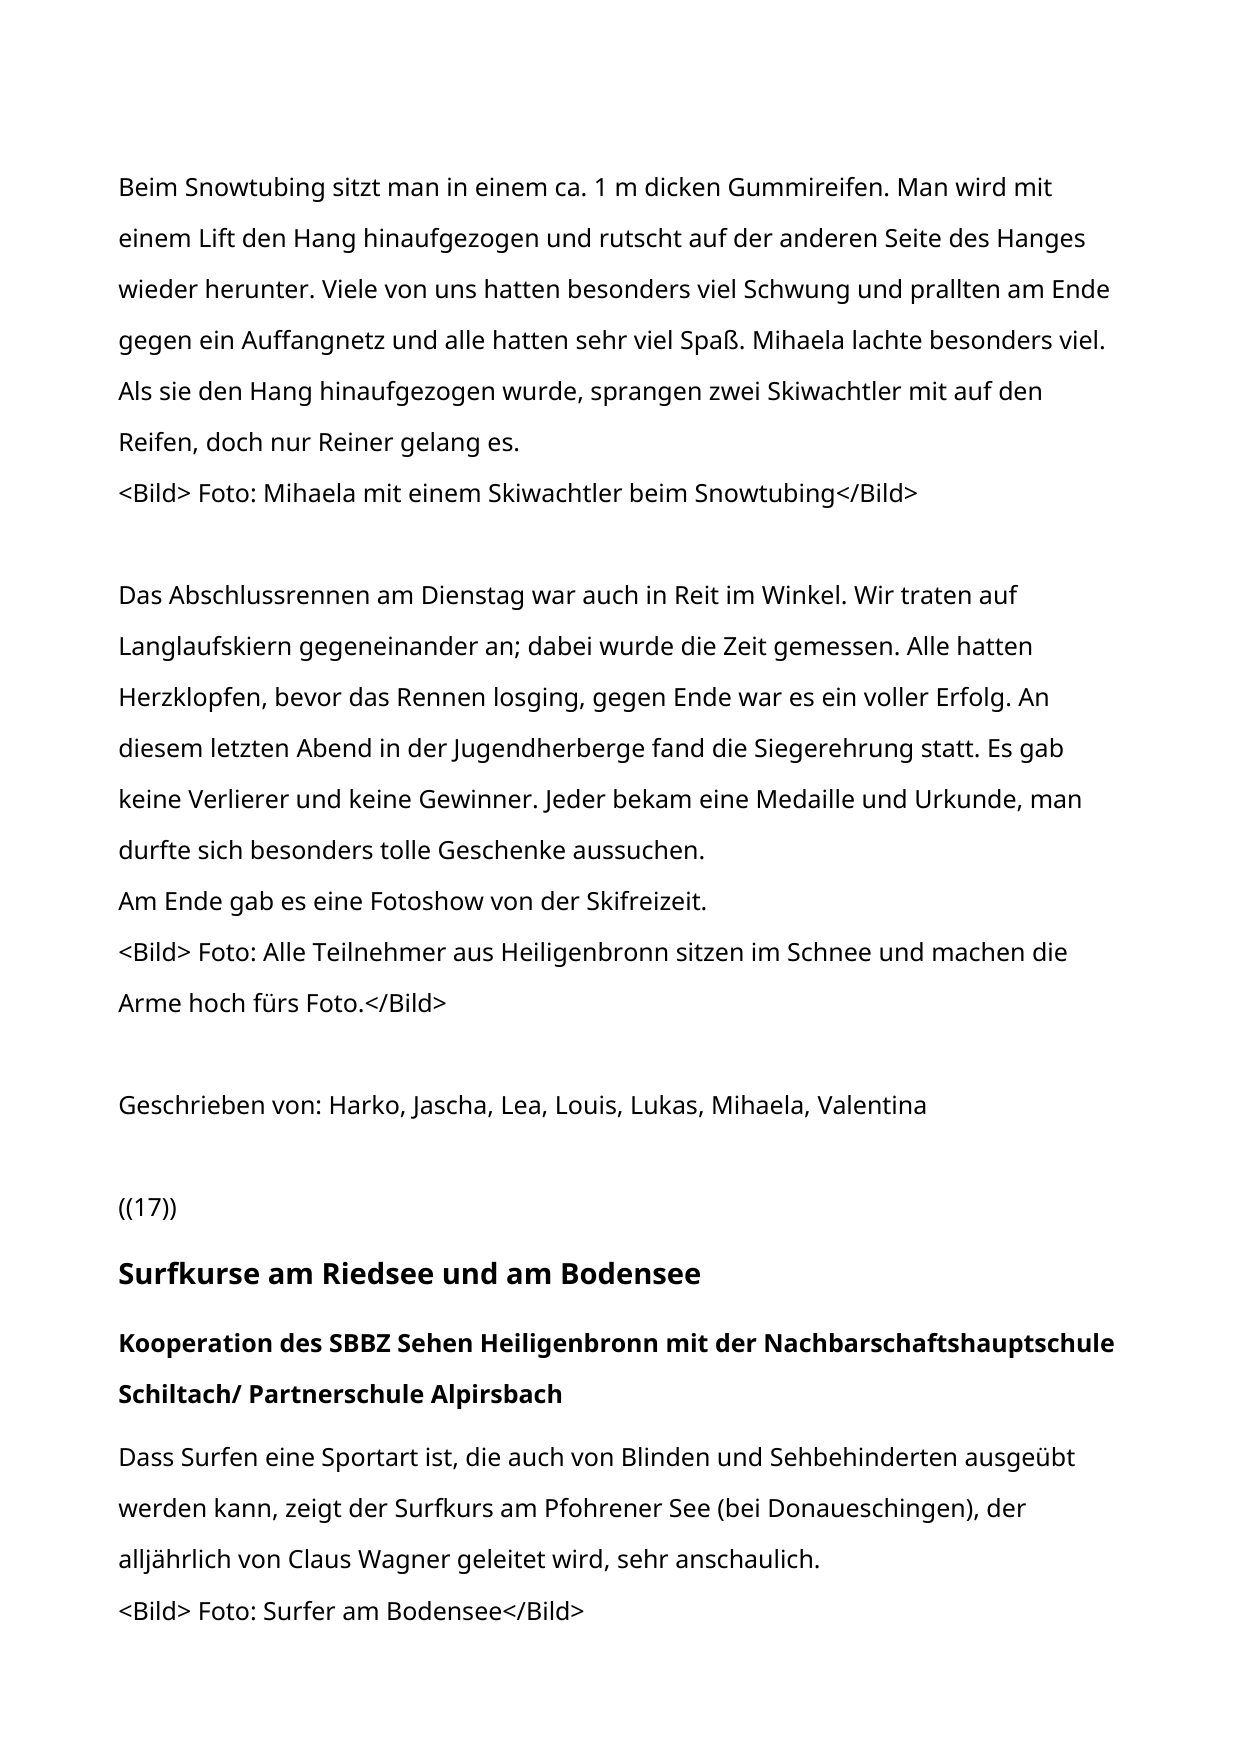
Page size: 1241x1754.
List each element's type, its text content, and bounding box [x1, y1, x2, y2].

text Das Abschlussrennen am Dienstag war auch in Reit im Winkel. Wir traten auf Langlaufskiern gegeneinander an; dabei wurde die Zeit gemessen. Alle hatten Herzklopfen, bevor das Rennen losging, gegen Ende war es ein voller Erfolg. An diesem letzten Abend in der Jugendherberge fand die Siegerehrung statt. Es gab keine Verlierer und keine Gewinner. Jeder bekam eine Medaille und Urkunde, man durfte sich besonders tolle Geschenke aussuchen. [118, 577, 1122, 867]
text <Bild> Foto: Mihaela mit einem Skiwachtler beim Snowtubing</Bild> [118, 475, 1122, 509]
subtitle Kooperation des SBBZ Sehen Heiligenbronn mit der Nachbarschaftshauptschule Schiltach/ Partnerschule Alpirsbach [118, 1326, 1122, 1411]
text <Bild> Foto: Alle Teilnehmer aus Heiligenbronn sitzen im Schnee und machen die Arme hoch fürs Foto.</Bild> [118, 935, 1122, 1020]
text <Bild> Foto: Surfer am Bodensee</Bild> [118, 1593, 1122, 1627]
text Dass Surfen eine Sportart ist, die auch von Blinden und Sehbehinderten ausgeübt werden kann, zeigt der Surfkurs am Pfohrener See (bei Donaueschingen), der alljährlich von Claus Wagner geleitet wird, sehr anschaulich. [118, 1440, 1122, 1576]
text Beim Snowtubing sitzt man in einem ca. 1 m dicken Gummireifen. Man wird mit einem Lift den Hang hinaufgezogen und rutscht auf der anderen Seite des Hanges wieder herunter. Viele von uns hatten besonders viel Schwung und prallten am Ende gegen ein Auffangnetz und alle hatten sehr viel Spaß. Mihaela lachte besonders viel. Als sie den Hang hinaufgezogen wurde, sprangen zwei Skiwachtler mit auf den Reifen, doch nur Reiner gelang es. [118, 169, 1122, 458]
text ((17)) [118, 1190, 1122, 1224]
text Geschrieben von: Harko, Jascha, Lea, Louis, Lukas, Mihaela, Valentina [118, 1088, 1122, 1122]
text Am Ende gab es eine Fotoshow von der Skifreizeit. [118, 884, 1122, 918]
subtitle Surfkurse am Riedsee und am Bodensee [118, 1253, 1122, 1293]
